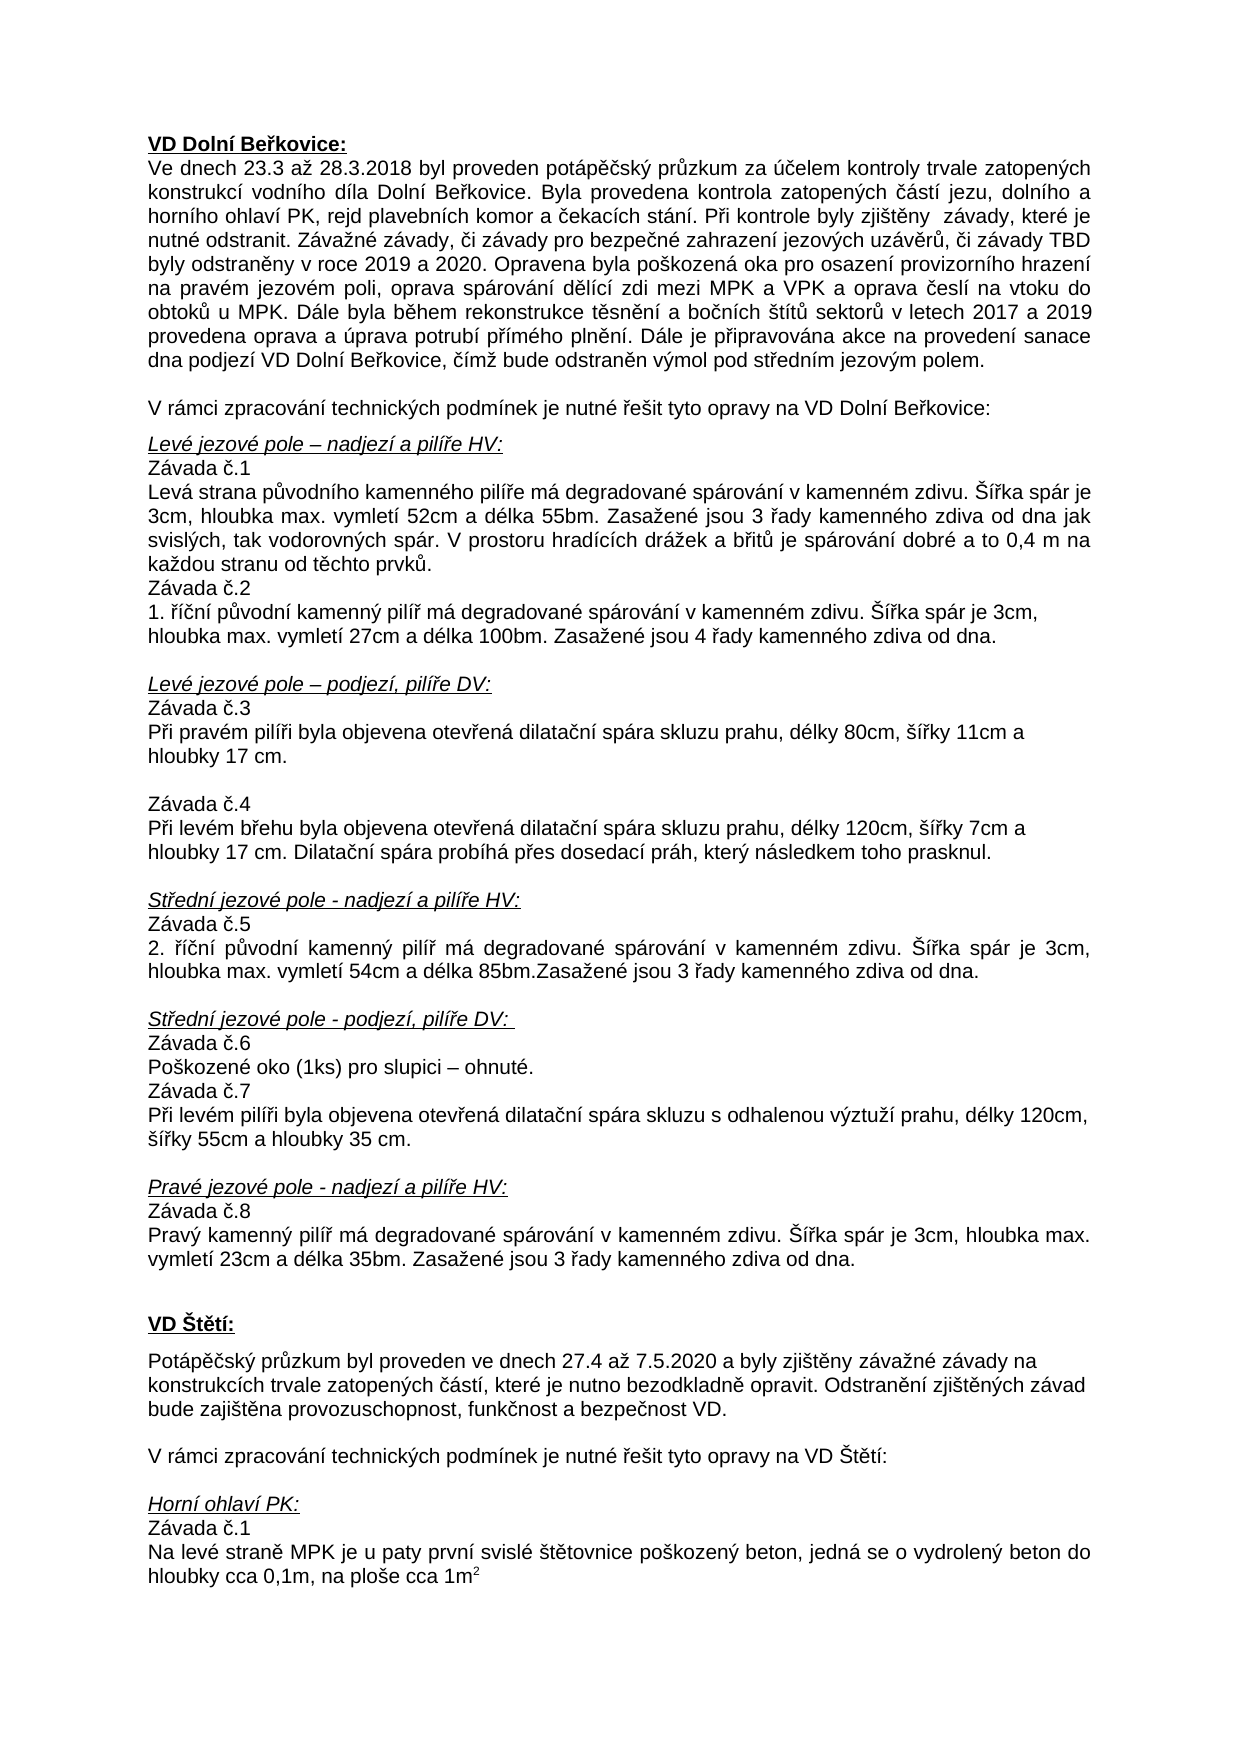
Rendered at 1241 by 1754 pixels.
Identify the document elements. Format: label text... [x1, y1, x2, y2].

text Závada č.5 [148, 911, 1093, 935]
text 1. říční původní kamenný pilíř má degradované spárování v kamenném zdivu. Šířka spár je 3cm, hloubka max. vymletí 27cm a délka 100bm. Zasažené jsou 4 řady kamenného zdiva od dna. [148, 600, 1093, 648]
text Při levém pilíři byla objevena otevřená dilatační spára skluzu s odhalenou výztuží prahu, délky 120cm, šířky 55cm a hloubky 35 cm. [148, 1103, 1093, 1151]
text Závada č.7 [148, 1079, 1093, 1103]
text Pravý kamenný pilíř má degradované spárování v kamenném zdivu. Šířka spár je 3cm, hloubka max. vymletí 23cm a délka 35bm. Zasažené jsou 3 řady kamenného zdiva od dna. [148, 1223, 1093, 1271]
text Horní ohlaví PK: [148, 1492, 1093, 1516]
text Závada č.6 [148, 1031, 1093, 1055]
text Závada č.8 [148, 1199, 1093, 1223]
text Závada č.1 [148, 1516, 1093, 1540]
text Závada č.4 [148, 792, 1093, 816]
text VD Dolní Beřkovice: [148, 132, 1093, 156]
text Střední jezové pole - nadjezí a pilíře HV: [148, 887, 1093, 911]
text Potápěčský průzkum byl proveden ve dnech 27.4 až 7.5.2020 a byly zjištěny závažné závady na konstrukcích trvale zatopených částí, které je nutno bezodkladně opravit. Odstranění zjištěných závad bude zajištěna provozuschopnost, funkčnost a bezpečnost VD. [148, 1348, 1093, 1420]
text V rámci zpracování technických podmínek je nutné řešit tyto opravy na VD Dolní Beřkovice: [148, 396, 1093, 420]
text Při levém břehu byla objevena otevřená dilatační spára skluzu prahu, délky 120cm, šířky 7cm a hloubky 17 cm. Dilatační spára probíhá přes dosedací práh, který následkem toho prasknul. [148, 816, 1093, 863]
text Pravé jezové pole - nadjezí a pilíře HV: [148, 1175, 1093, 1199]
text V rámci zpracování technických podmínek je nutné řešit tyto opravy na VD Štětí: [148, 1444, 1093, 1468]
text VD Štětí: [148, 1312, 1093, 1336]
text Střední jezové pole - podjezí, pilíře DV: [148, 1007, 1093, 1031]
text Závada č.3 [148, 696, 1093, 720]
text Ve dnech 23.3 až 28.3.2018 byl proveden potápěčský průzkum za účelem kontroly trvale zatopených konstrukcí vodního díla Dolní Beřkovice. Byla provedena kontrola zatopených částí jezu, dolního a horního ohlaví PK, rejd plavebních komor a čekacích stání. Při kontrole byly zjištěny závady, které je nutné odstranit. Závažné závady, či závady pro bezpečné zahrazení jezových uzávěrů, či závady TBD byly odstraněny v roce 2019 a 2020. Opravena byla poškozená oka pro osazení provizorního hrazení na pravém jezovém poli, oprava spárování dělící zdi mezi MPK a VPK a oprava česlí na vtoku do obtoků u MPK. Dále byla během rekonstrukce těsnění a bočních štítů sektorů v letech 2017 a 2019 provedena oprava a úprava potrubí přímého plnění. Dále je připravována akce na provedení sanace dna podjezí VD Dolní Beřkovice, čímž bude odstraněn výmol pod středním jezovým polem. [148, 156, 1093, 372]
text Závada č.1 [148, 456, 1093, 480]
text Poškozené oko (1ks) pro slupici – ohnuté. [148, 1055, 1093, 1079]
text Při pravém pilíři byla objevena otevřená dilatační spára skluzu prahu, délky 80cm, šířky 11cm a hloubky 17 cm. [148, 720, 1093, 768]
text Závada č.2 [148, 576, 1093, 600]
text Levá strana původního kamenného pilíře má degradované spárování v kamenném zdivu. Šířka spár je 3cm, hloubka max. vymletí 52cm a délka 55bm. Zasažené jsou 3 řady kamenného zdiva od dna jak svislých, tak vodorovných spár. V prostoru hradících drážek a břitů je spárování dobré a to 0,4 m na každou stranu od těchto prvků. [148, 480, 1093, 576]
text Na levé straně MPK je u paty první svislé štětovnice poškozený beton, jedná se o vydrolený beton do hloubky cca 0,1m, na ploše cca 1m2 [148, 1540, 1093, 1588]
text Levé jezové pole – podjezí, pilíře DV: [148, 672, 1093, 696]
text 2. říční původní kamenný pilíř má degradované spárování v kamenném zdivu. Šířka spár je 3cm, hloubka max. vymletí 54cm a délka 85bm.Zasažené jsou 3 řady kamenného zdiva od dna. [148, 935, 1093, 983]
text Levé jezové pole – nadjezí a pilíře HV: [148, 432, 1093, 456]
